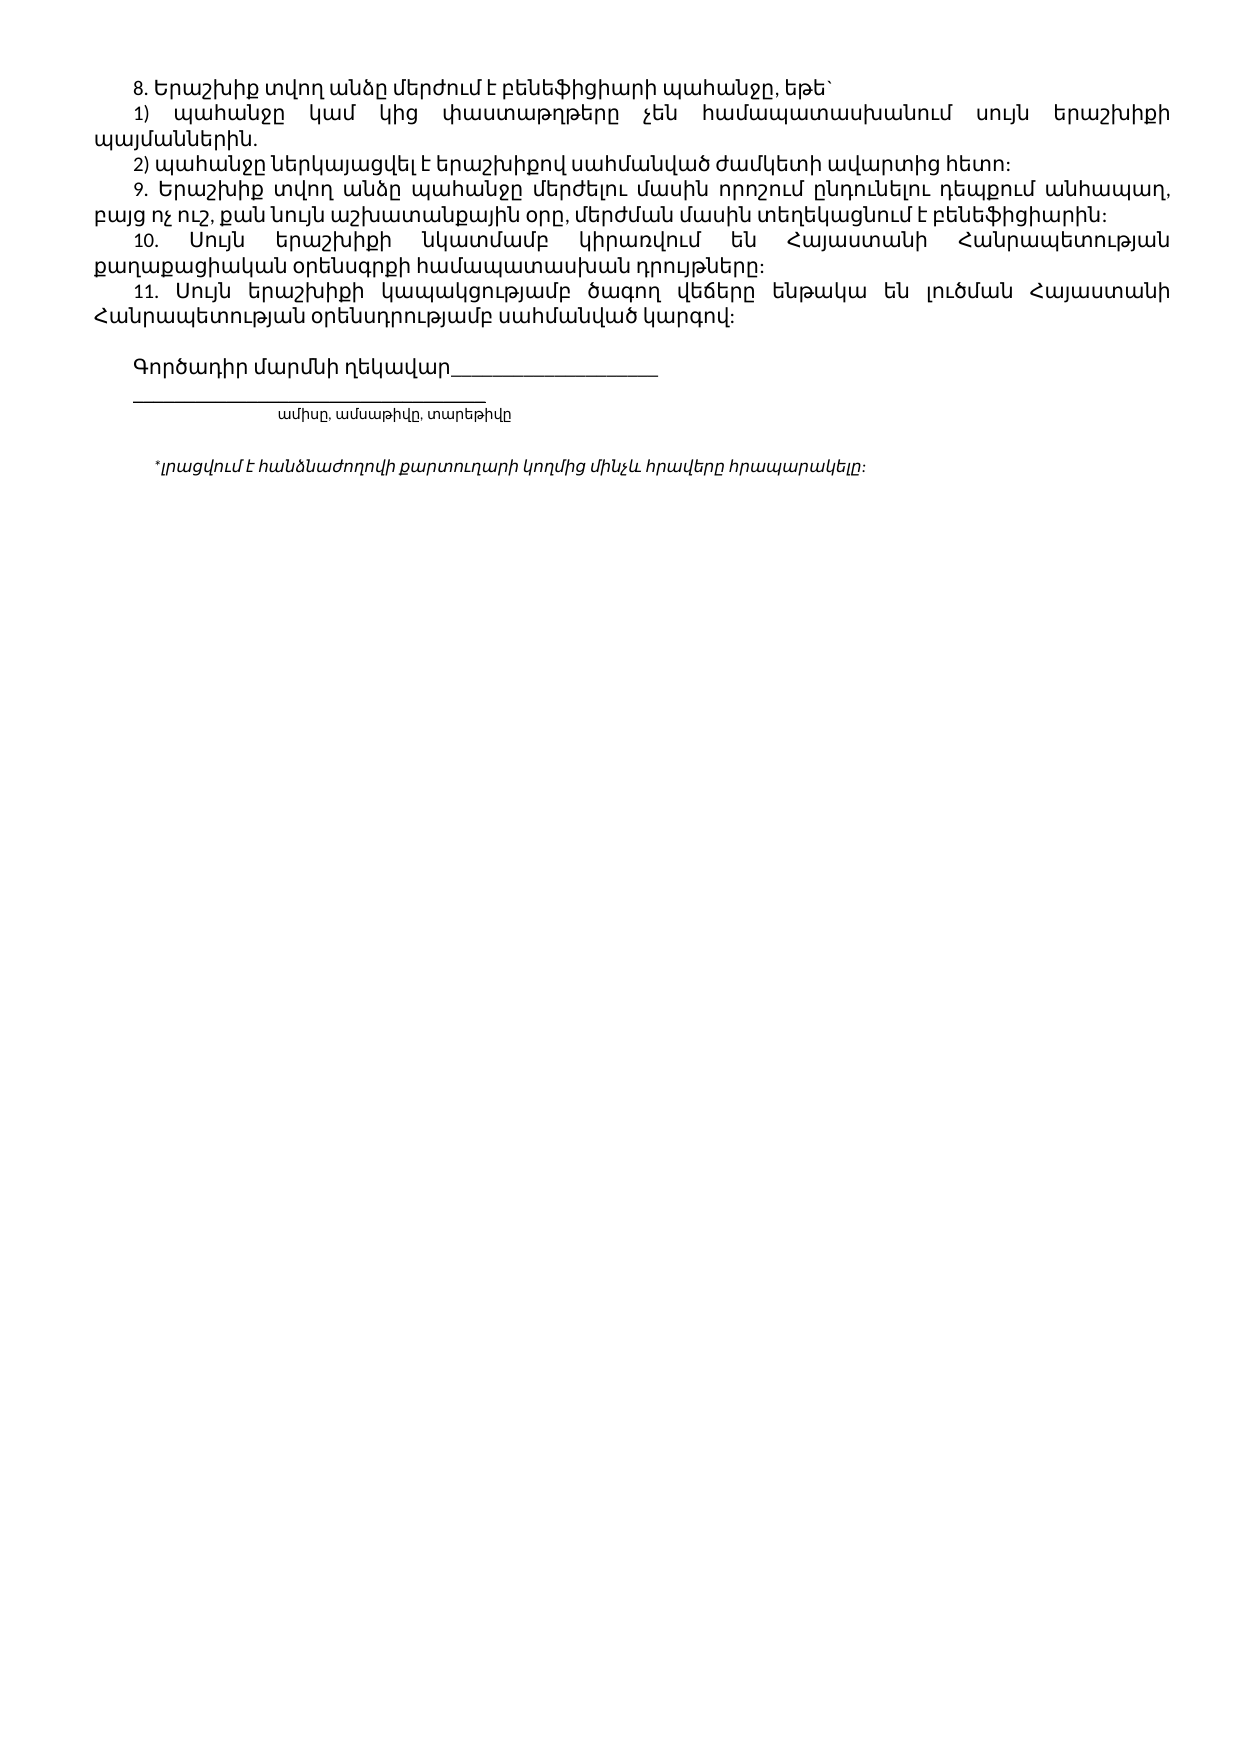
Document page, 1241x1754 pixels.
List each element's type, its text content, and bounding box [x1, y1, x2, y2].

text 11. Սույն երաշխիքի կապակցությամբ ծագող վեճերը ենթակա են լուծման Հայաստանի Հանրապետության օրենսդրությամբ սահմանված կարգով: [94, 278, 1171, 329]
text 2) պահանջը ներկայացվել է երաշխիքով սահմանված ժամկետի ավարտից հետո: [94, 151, 1171, 177]
text 10. Սույն երաշխիքի նկատմամբ կիրառվում են Հայաստանի Հանրապետության քաղաքացիական օրենսգրքի համապատասխան դրույթները: [94, 227, 1171, 278]
text 9. Երաշխիք տվող անձը պահանջը մերժելու մասին որոշում ընդունելու դեպքում անհապաղ, բայց ոչ ուշ, քան նույն աշխատանքային օրը, մերժման մասին տեղեկացնում է բենեֆիցիարին: [94, 177, 1171, 227]
text ամիսը, ամսաթիվը, տարեթիվը [94, 405, 1171, 436]
text *լրացվում է հանձնաժողովի քարտուղարի կողմից մինչև հրավերը հրապարակելը: [94, 456, 1171, 477]
text 8. Երաշխիք տվող անձը մերժում է բենեֆիցիարի պահանջը, եթե` [94, 75, 1171, 100]
text 1) պահանջը կամ կից փաստաթղթերը չեն համապատասխանում սույն երաշխիքի պայմաններին. [94, 100, 1171, 151]
text __________________________________ [94, 380, 1171, 405]
text Գործադիր մարմնի ղեկավար____________________ [94, 354, 1171, 380]
